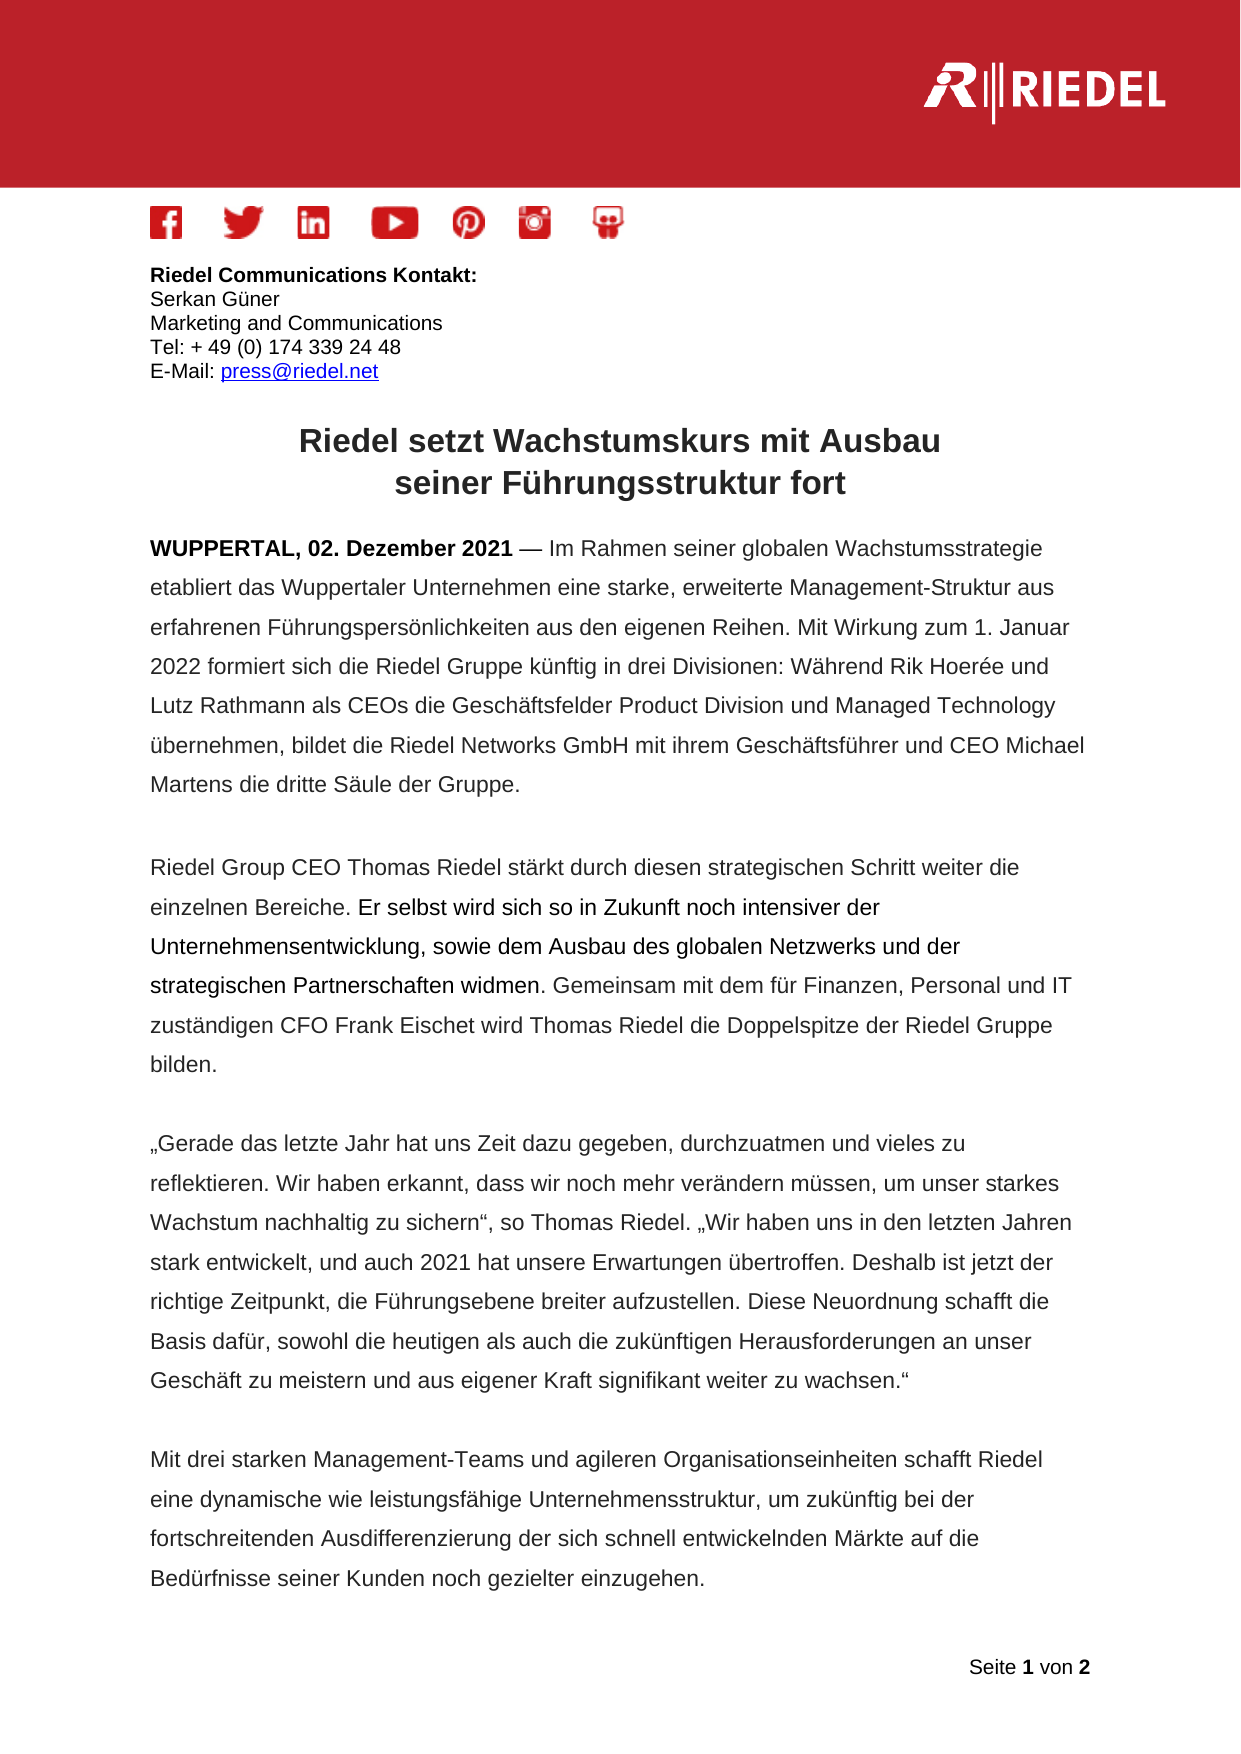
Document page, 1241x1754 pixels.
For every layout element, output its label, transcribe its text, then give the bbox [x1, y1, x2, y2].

picture [297, 206, 330, 239]
text Serkan Güner [150, 287, 1090, 311]
picture [518, 206, 551, 239]
text Riedel Communications Kontakt: [150, 263, 1090, 287]
text Mit drei starken Management-Teams und agileren Organisationseinheiten schafft Riedel eine dynamische wie leistungsfähige Unternehmensstruktur, um zukünftig bei der fortschreitenden Ausdifferenzierung der sich schnell entwickelnden Märkte auf die Bedürfnisse seiner Kunden noch gezielter einzugehen. [150, 1446, 1090, 1591]
picture [592, 206, 625, 239]
text Marketing and Communications [150, 311, 1090, 335]
text Riedel Group CEO Thomas Riedel stärkt durch diesen strategischen Schritt weiter die einzelnen Bereiche. Er selbst wird sich so in Zukunft noch intensiver der Unternehmensentwicklung, sowie dem Ausbau des globalen Netzwerks und der strategischen Partnerschaften widmen. Gemeinsam mit dem für Finanzen, Personal und IT zuständigen CFO Frank Eischet wird Thomas Riedel die Doppelspitze der Riedel Gruppe bilden. [150, 854, 1090, 1078]
picture [223, 206, 264, 239]
text WUPPERTAL, 02. Dezember 2021 — Im Rahmen seiner globalen Wachstumsstrategie etabliert das Wuppertaler Unternehmen eine starke, erweiterte Management-Struktur aus erfahrenen Führungspersönlichkeiten aus den eigenen Reihen. Mit Wirkung zum 1. Januar 2022 formiert sich die Riedel Gruppe künftig in drei Divisionen: Während Rik Hoerée und Lutz Rathmann als CEOs die Geschäftsfelder Product Division und Managed Technology übernehmen, bildet die Riedel Networks GmbH mit ihrem Geschäftsführer und CEO Michael Martens die dritte Säule der Gruppe. [150, 534, 1090, 798]
picture [371, 206, 419, 239]
text Tel: + 49 (0) 174 339 24 48 [150, 335, 1090, 359]
picture [923, 62, 1166, 125]
text Riedel setzt Wachstumskurs mit Ausbau [150, 421, 1090, 460]
text seiner Führungsstruktur fort [150, 463, 1090, 532]
text „Gerade das letzte Jahr hat uns Zeit dazu gegeben, durchzuatmen und vieles zu reflektieren. Wir haben erkannt, dass wir noch mehr verändern müssen, um unser starkes Wachstum nachhaltig zu sichern“, so Thomas Riedel. „Wir haben uns in den letzten Jahren stark entwickelt, und auch 2021 hat unsere Erwartungen übertroffen. Deshalb ist jetzt der richtige Zeitpunkt, die Führungsebene breiter aufzustellen. Diese Neuordnung schafft die Basis dafür, sowohl die heutigen als auch die zukünftigen Herausforderungen an unser Geschäft zu meistern und aus eigener Kraft signifikant weiter zu wachsen.“ [150, 1130, 1090, 1394]
picture [150, 206, 182, 239]
text E-Mail: press@riedel.net [150, 359, 1090, 383]
picture [452, 206, 485, 239]
